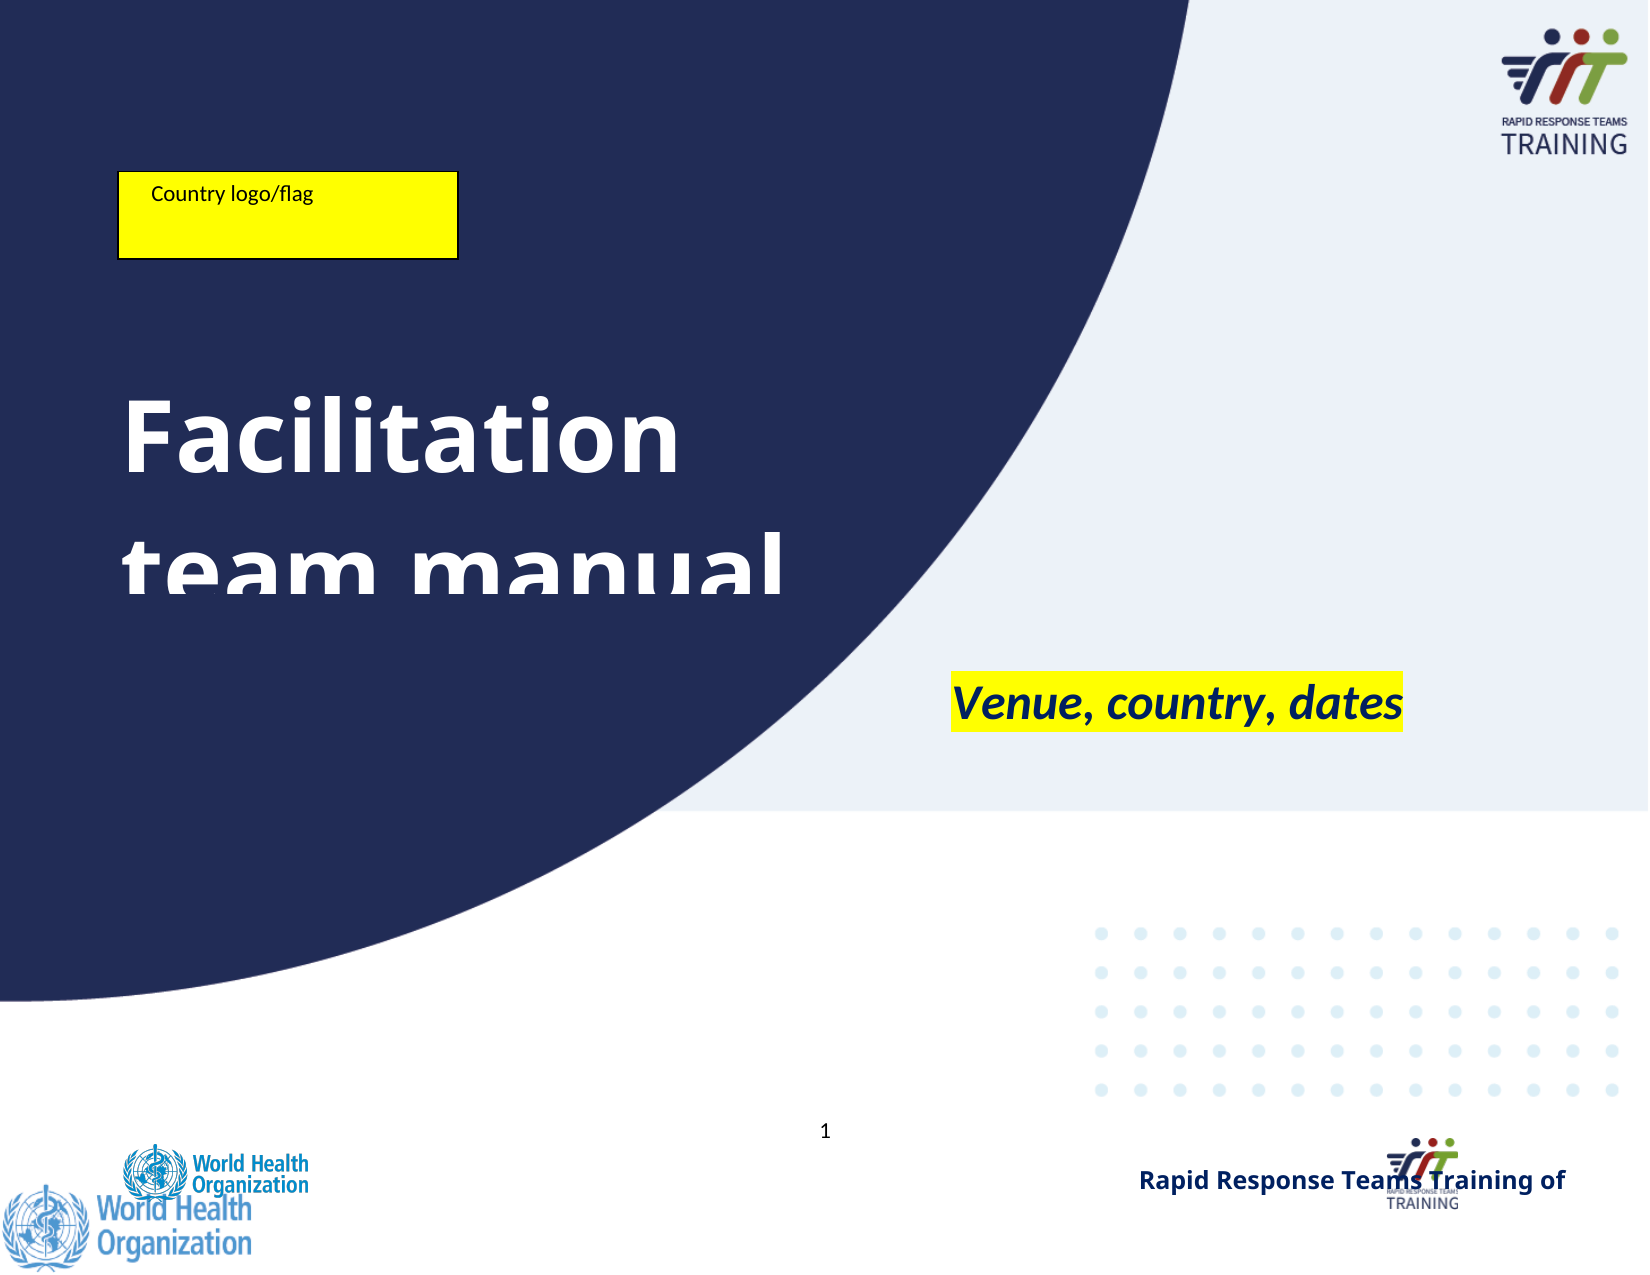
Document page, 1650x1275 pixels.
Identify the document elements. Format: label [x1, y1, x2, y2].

table_header [118, 158, 813, 751]
table_header [813, 158, 1532, 751]
picture [0, 0, 1649, 1275]
